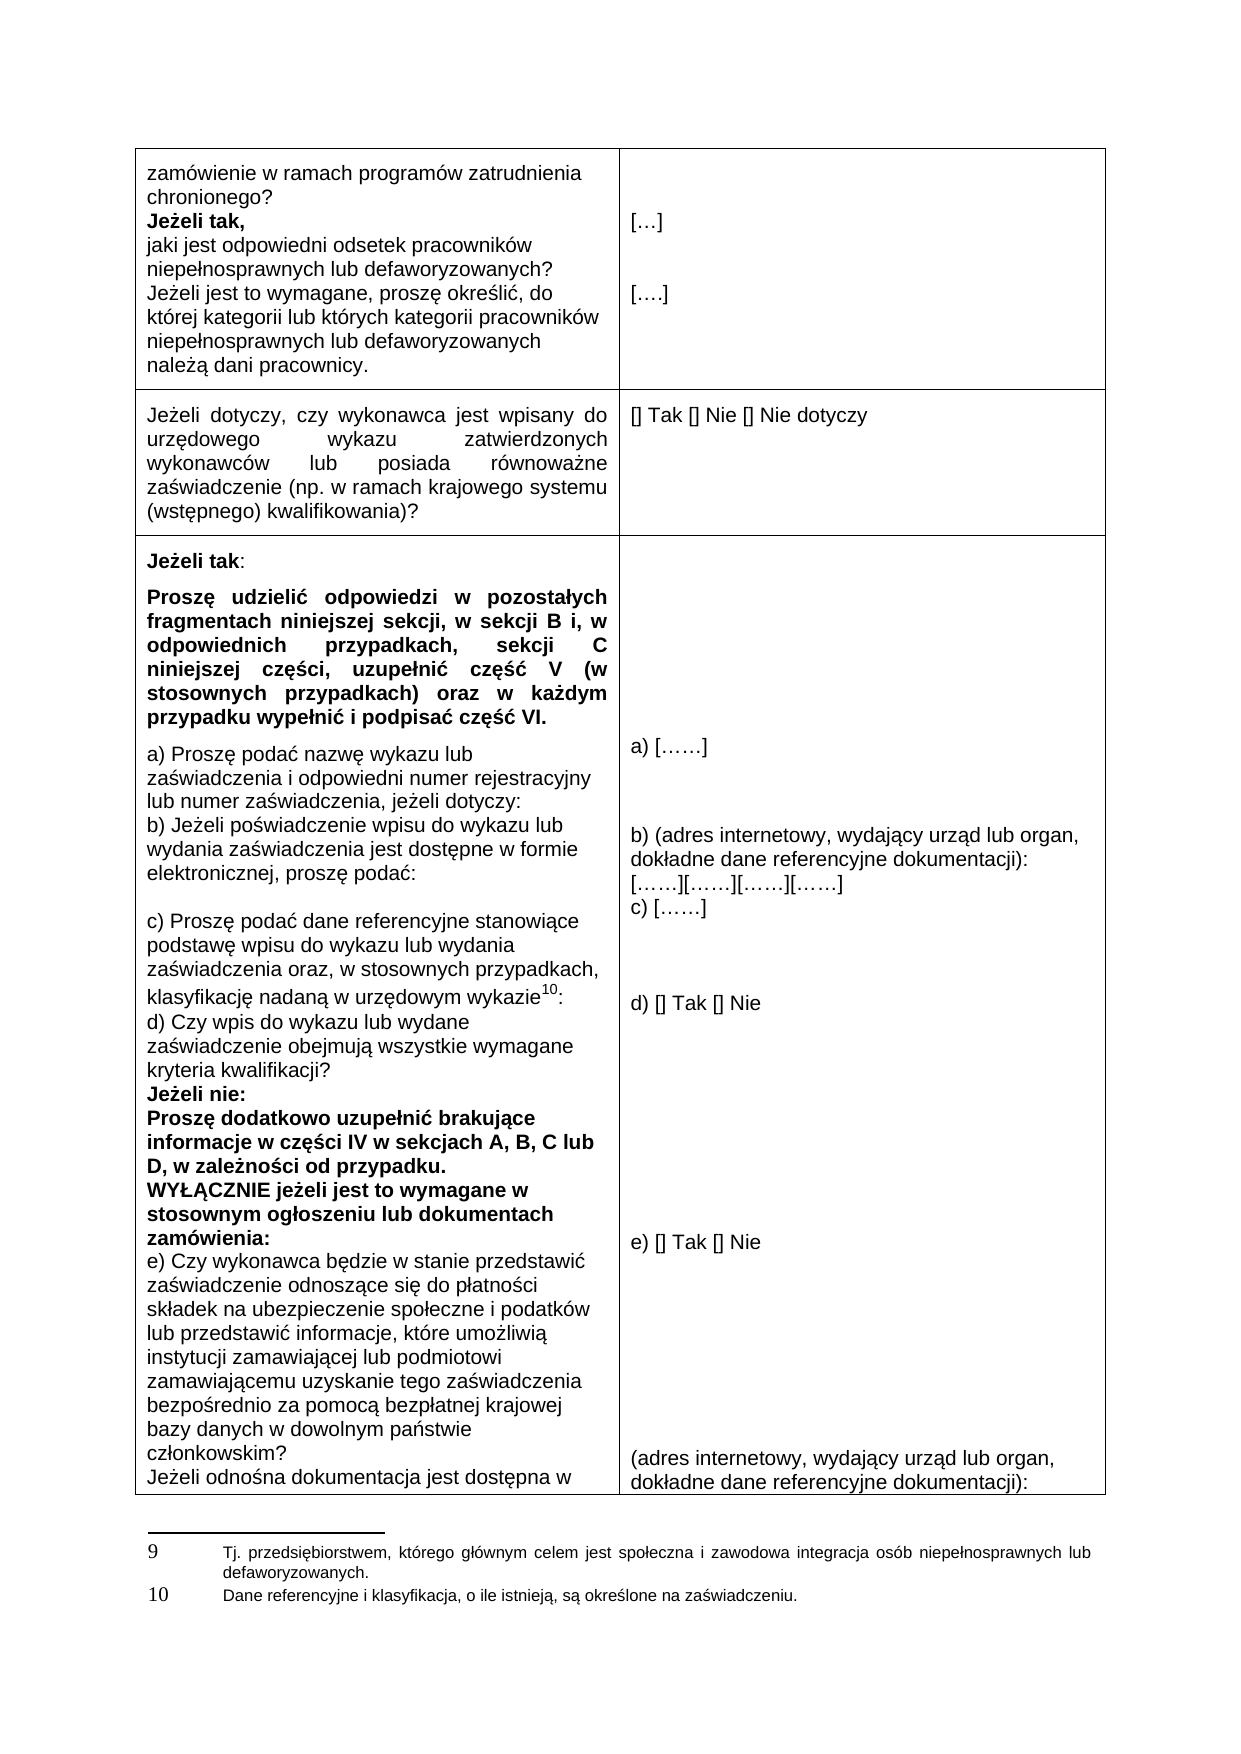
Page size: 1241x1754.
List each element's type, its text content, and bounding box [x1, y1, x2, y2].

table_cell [620, 536, 1105, 1494]
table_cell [620, 149, 1105, 389]
table_cell [] Tak [] Nie [] Nie dotyczy [620, 390, 1105, 535]
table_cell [136, 149, 619, 389]
table_cell Jeżeli dotyczy, czy wykonawca jest wpisany do urzędowego wykazu zatwierdzonych wykonawców lub posiada równoważne zaświadczenie (np. w ramach krajowego systemu (wstępnego) kwalifikowania)? [136, 390, 619, 535]
